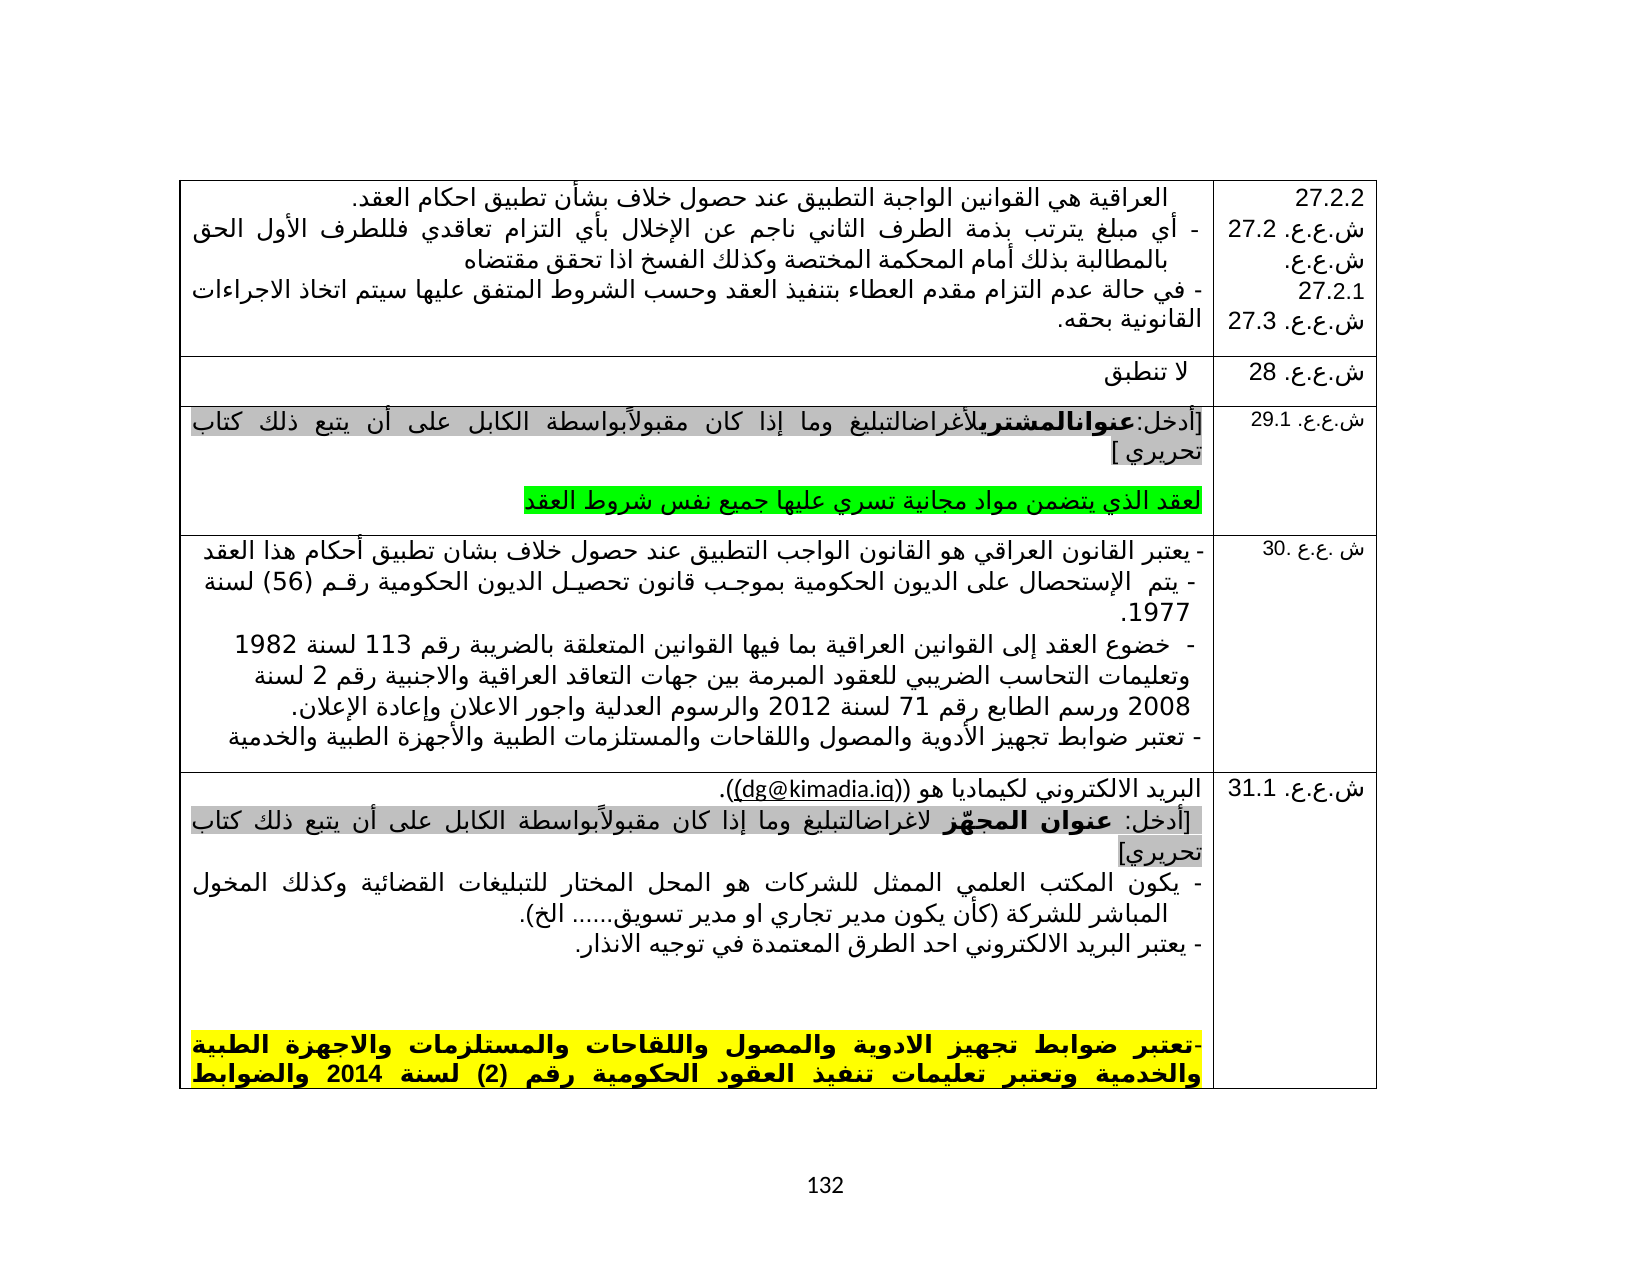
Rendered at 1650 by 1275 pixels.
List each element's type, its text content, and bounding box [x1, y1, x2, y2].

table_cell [1214, 181, 1376, 356]
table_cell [181, 181, 1213, 356]
table_cell ش.ع.ع. 28 [1214, 357, 1376, 406]
table_cell ش .ع.ع .30 [1214, 536, 1376, 772]
table_cell [أدخل:عنوانالمشتريلأغراضالتبليغ وما إذا كان مقبولاًبواسطة الكابل على أن يتبع ذلك كتاب تحريري ] لعقد الذي يتضمن مواد مجانية تسري عليها جميع نفس شروط العقد [181, 407, 1213, 535]
table_cell ش.ع.ع. 29.1 [1214, 407, 1376, 535]
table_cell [181, 773, 1213, 1088]
table_cell لا تنطبق [181, 357, 1213, 406]
table_cell يعتبر القانون العراقي هو القانون الواجب التطبيق عند حصول خلاف بشان تطبيق أحكام هذا العقد - يتم الإستحصال على الديون الحكومية بموجـب قانون تحصيـل الديون الحكومية رقـم (56) لسنة 1977. - خضوع العقد إلى القوانين العراقية بما فيها القوانين المتعلقة بالضريبة رقم 113 لسنة 1982 وتعليمات التحاسب الضريبي للعقود المبرمة بين جهات التعاقد العراقية والاجنبية رقم 2 لسنة 2008 ورسم الطابع رقم 71 لسنة 2012 والرسوم العدلية واجور الاعلان وإعادة الإعلان. - تعتبر ضوابط تجهيز الأدوية والمصول واللقاحات والمستلزمات الطبية والأجهزة الطبية والخدمية [181, 536, 1213, 772]
table_cell ش.ع.ع. 31.1 [1214, 773, 1376, 1088]
